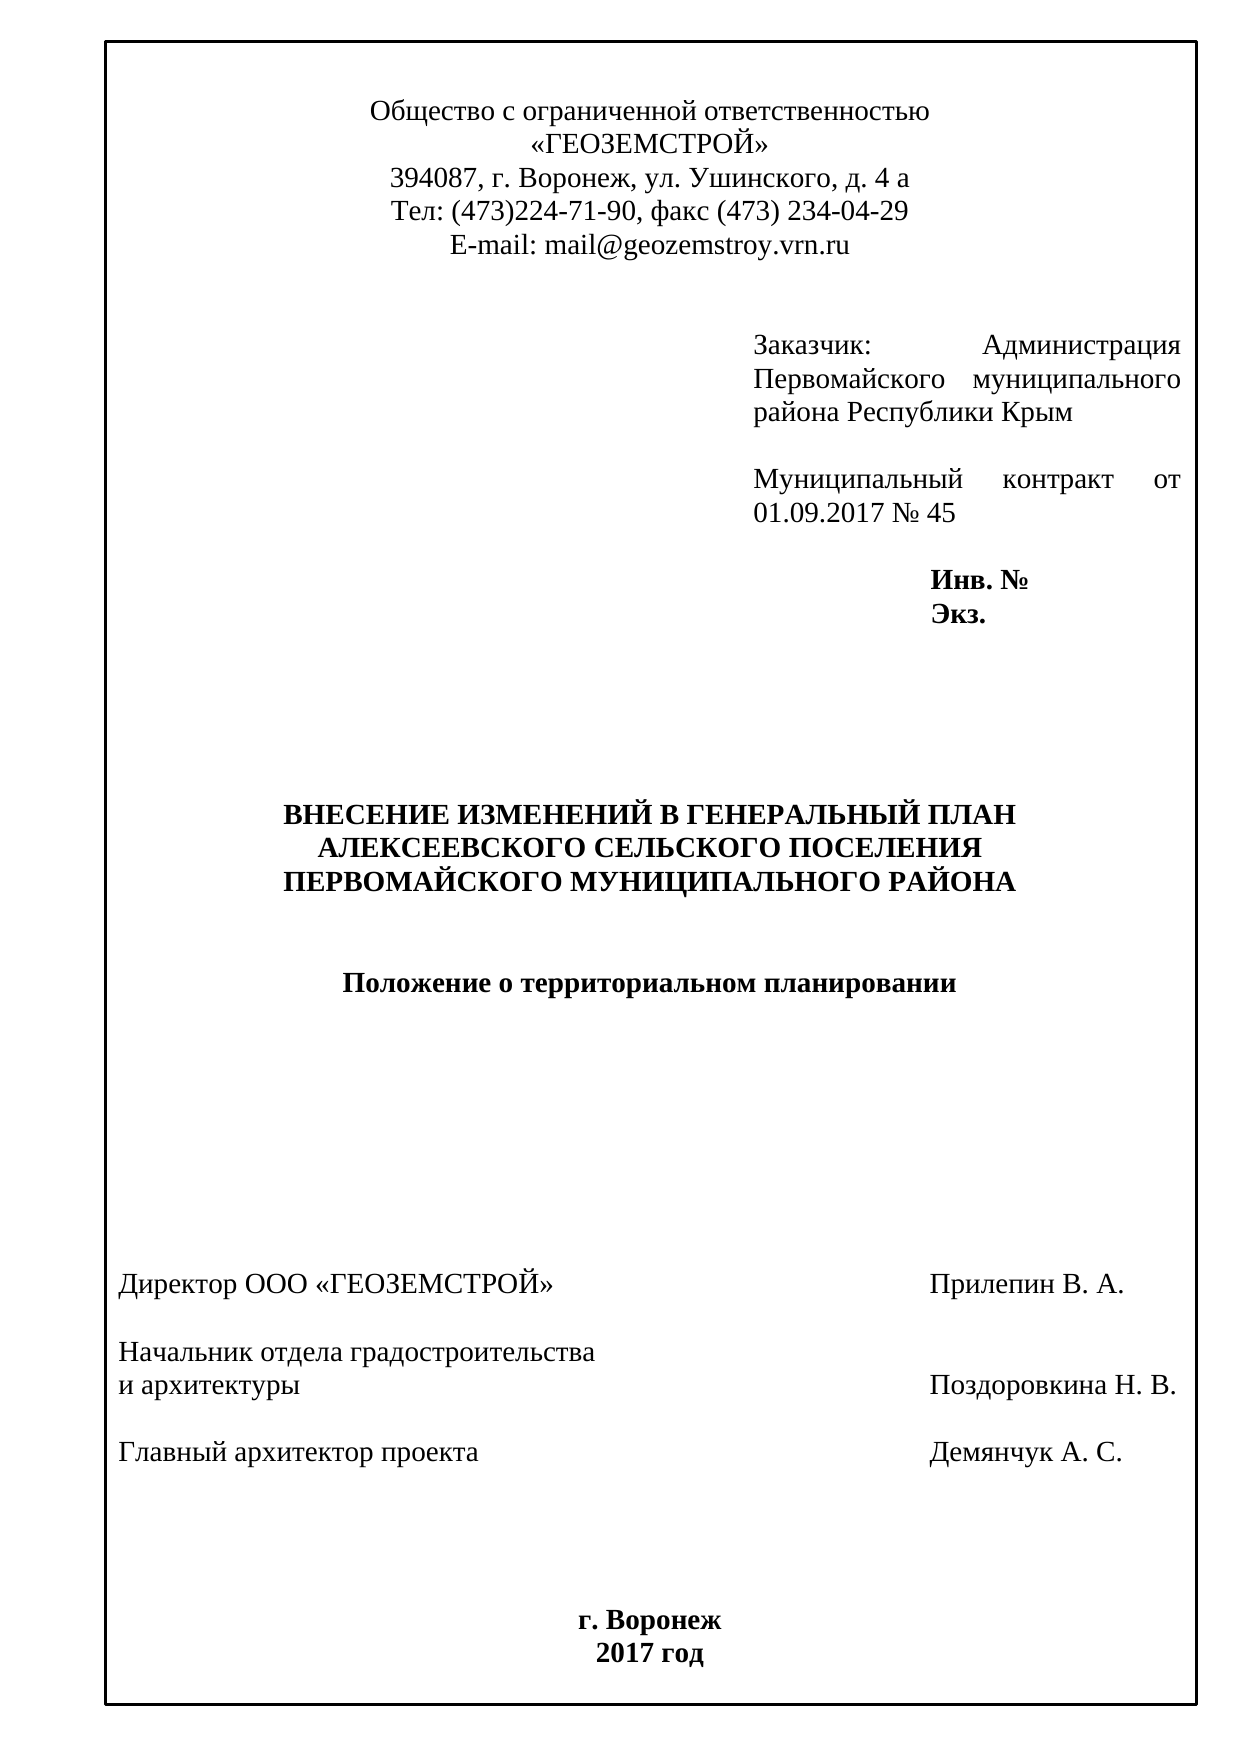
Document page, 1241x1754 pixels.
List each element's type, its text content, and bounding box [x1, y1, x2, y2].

text и архитектуры Поздоровкина Н. В. [118, 1367, 1181, 1401]
text Экз. [930, 596, 1181, 629]
text Инв. № [930, 562, 1181, 596]
text ВНЕСЕНИЕ ИЗМЕНЕНИЙ В ГЕНЕРАЛЬНЫЙ ПЛАН АЛЕКСЕЕВСКОГО СЕЛЬСКОГО ПОСЕЛЕНИЯ ПЕРВОМАЙСКОГО МУНИЦИПАЛЬНОГО РАЙОНА [118, 797, 1181, 898]
text Положение о территориальном планировании [118, 965, 1181, 998]
text Начальник отдела градостроительства [118, 1334, 1181, 1367]
text 394087, г. Воронеж, ул. Ушинского, д. 4 а [118, 160, 1181, 193]
text Директор ООО «ГЕОЗЕМСТРОЙ» Прилепин В. А. [118, 1267, 1181, 1300]
text Тел: (473)224-71-90, факс (473) 234-04-29 [118, 193, 1181, 227]
text Муниципальный контракт от 01.09.2017 № 45 [753, 462, 1181, 529]
text Общество с ограниченной ответственностью [118, 93, 1181, 126]
text Заказчик: Администрация Первомайского муниципального района Республики Крым [753, 327, 1181, 428]
text Главный архитектор проекта Демянчук А. С. [118, 1434, 1181, 1468]
text г. Воронеж [118, 1602, 1181, 1636]
text 2017 год [118, 1636, 1181, 1669]
text E-mail: mail@geozemstroy.vrn.ru [118, 227, 1181, 260]
text «ГЕОЗЕМСТРОЙ» [118, 126, 1181, 160]
